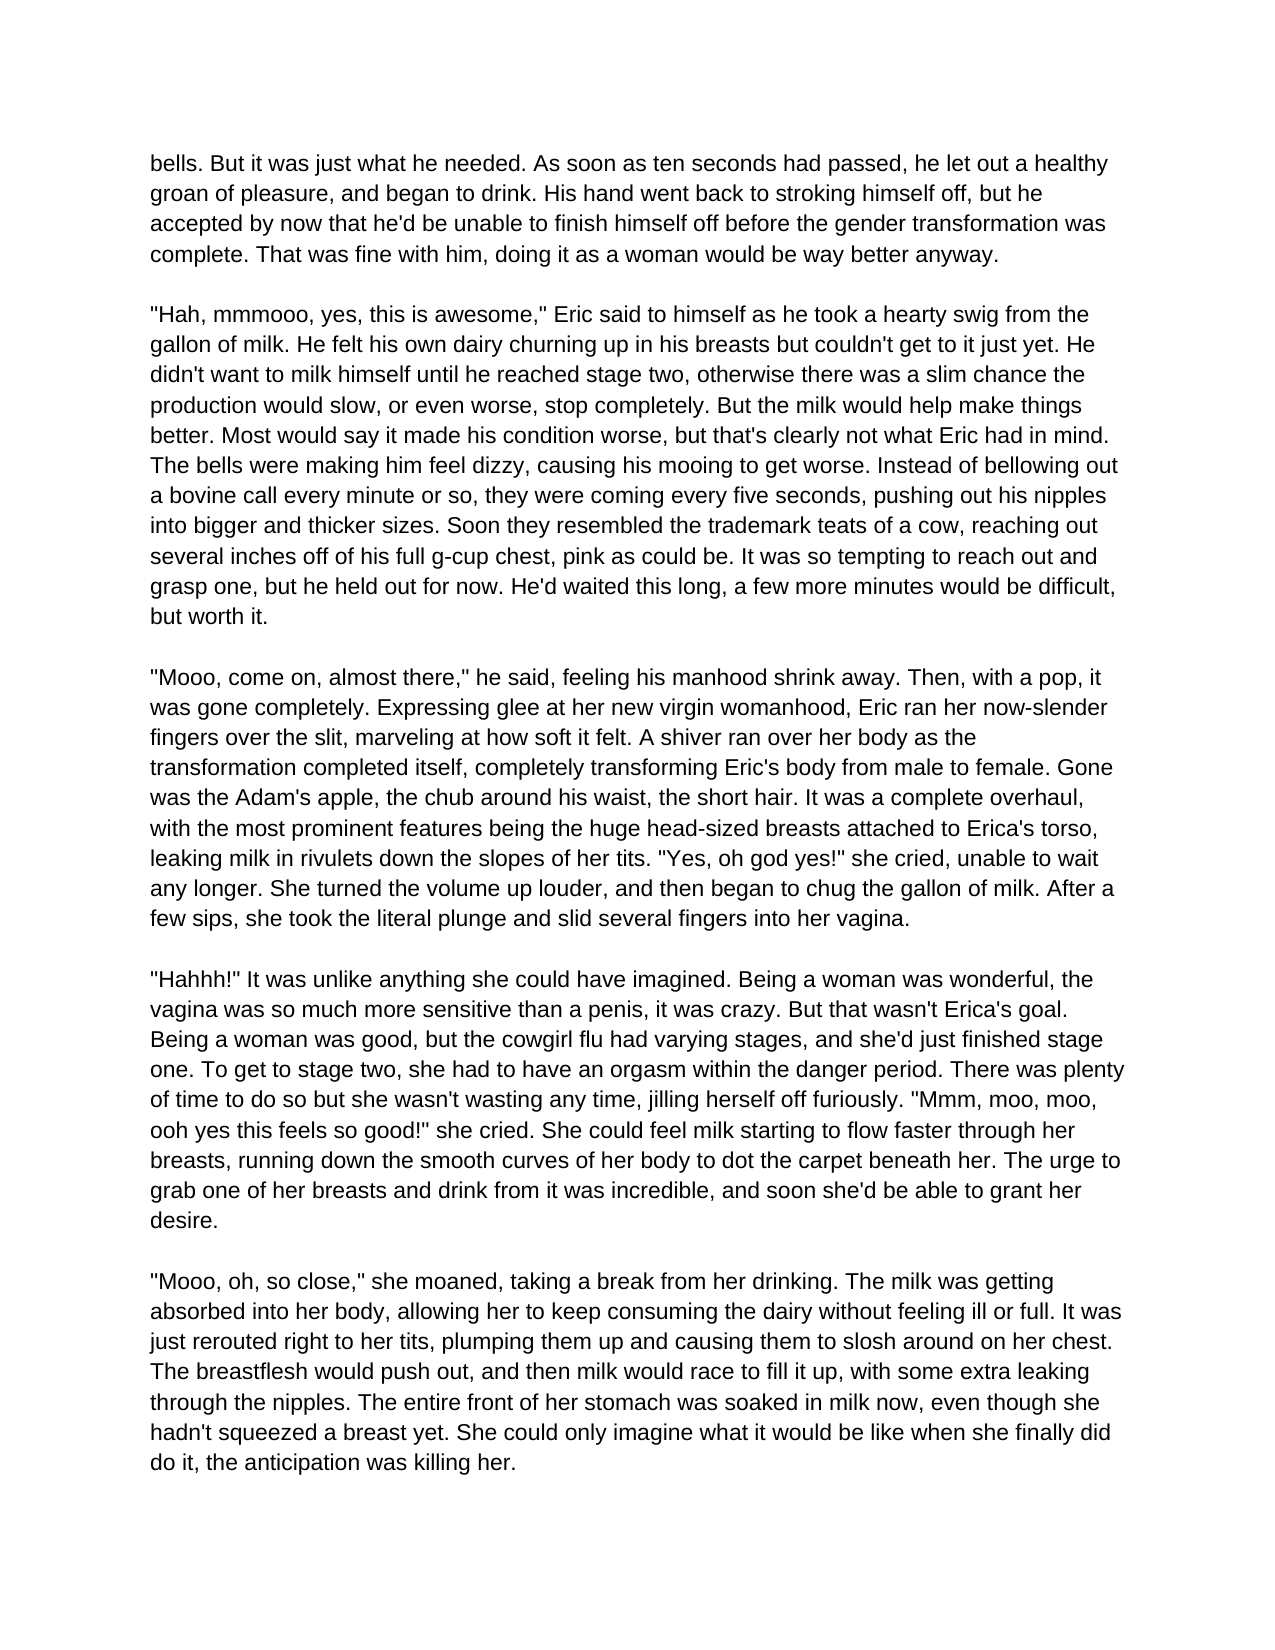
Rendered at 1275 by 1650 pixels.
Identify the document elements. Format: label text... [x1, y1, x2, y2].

text "Mooo, oh, so close," she moaned, taking a break from her drinking. The milk was getting absorbed into her body, allowing her to keep consuming the dairy without feeling ill or full. It was just rerouted right to her tits, plumping them up and causing them to slosh around on her chest. The breastflesh would push out, and then milk would race to fill it up, with some extra leaking through the nipples. The entire front of her stomach was soaked in milk now, even though she hadn't squeezed a breast yet. She could only imagine what it would be like when she finally did do it, the anticipation was killing her. [150, 1268, 1125, 1475]
text "Hahhh!" It was unlike anything she could have imagined. Being a woman was wonderful, the vagina was so much more sensitive than a penis, it was crazy. But that wasn't Erica's goal. Being a woman was good, but the cowgirl flu had varying stages, and she'd just finished stage one. To get to stage two, she had to have an orgasm within the danger period. There was plenty of time to do so but she wasn't wasting any time, jilling herself off furiously. "Mmm, moo, moo, ooh yes this feels so good!" she cried. She could feel milk starting to flow faster through her breasts, running down the smooth curves of her body to dot the carpet beneath her. The urge to grab one of her breasts and drink from it was incredible, and soon she'd be able to grant her desire. [150, 966, 1125, 1234]
text "Mooo, come on, almost there," he said, feeling his manhood shrink away. Then, with a pop, it was gone completely. Expressing glee at her new virgin womanhood, Eric ran her now-slender fingers over the slit, marveling at how soft it felt. A shiver ran over her body as the transformation completed itself, completely transforming Eric's body from male to female. Gone was the Adam's apple, the chub around his waist, the short hair. It was a complete overhaul, with the most prominent features being the huge head-sized breasts attached to Erica's torso, leaking milk in rivulets down the slopes of her tits. "Yes, oh god yes!" she cried, unable to wait any longer. She turned the volume up louder, and then began to chug the gallon of milk. After a few sips, she took the literal plunge and slid several fingers into her vagina. [150, 663, 1125, 932]
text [150, 150, 1125, 267]
text "Hah, mmmooo, yes, this is awesome," Eric said to himself as he took a hearty swig from the gallon of milk. He felt his own dairy churning up in his breasts but couldn't get to it just yet. He didn't want to milk himself until he reached stage two, otherwise there was a slim chance the production would slow, or even worse, stop completely. But the milk would help make things better. Most would say it made his condition worse, but that's clearly not what Eric had in mind. The bells were making him feel dizzy, causing his mooing to get worse. Instead of bellowing out a bovine call every minute or so, they were coming every five seconds, pushing out his nipples into bigger and thicker sizes. Soon they resembled the trademark teats of a cow, reaching out several inches off of his full g-cup chest, pink as could be. It was so tempting to reach out and grasp one, but he held out for now. He'd waited this long, a few more minutes would be difficult, but worth it. [150, 301, 1125, 629]
